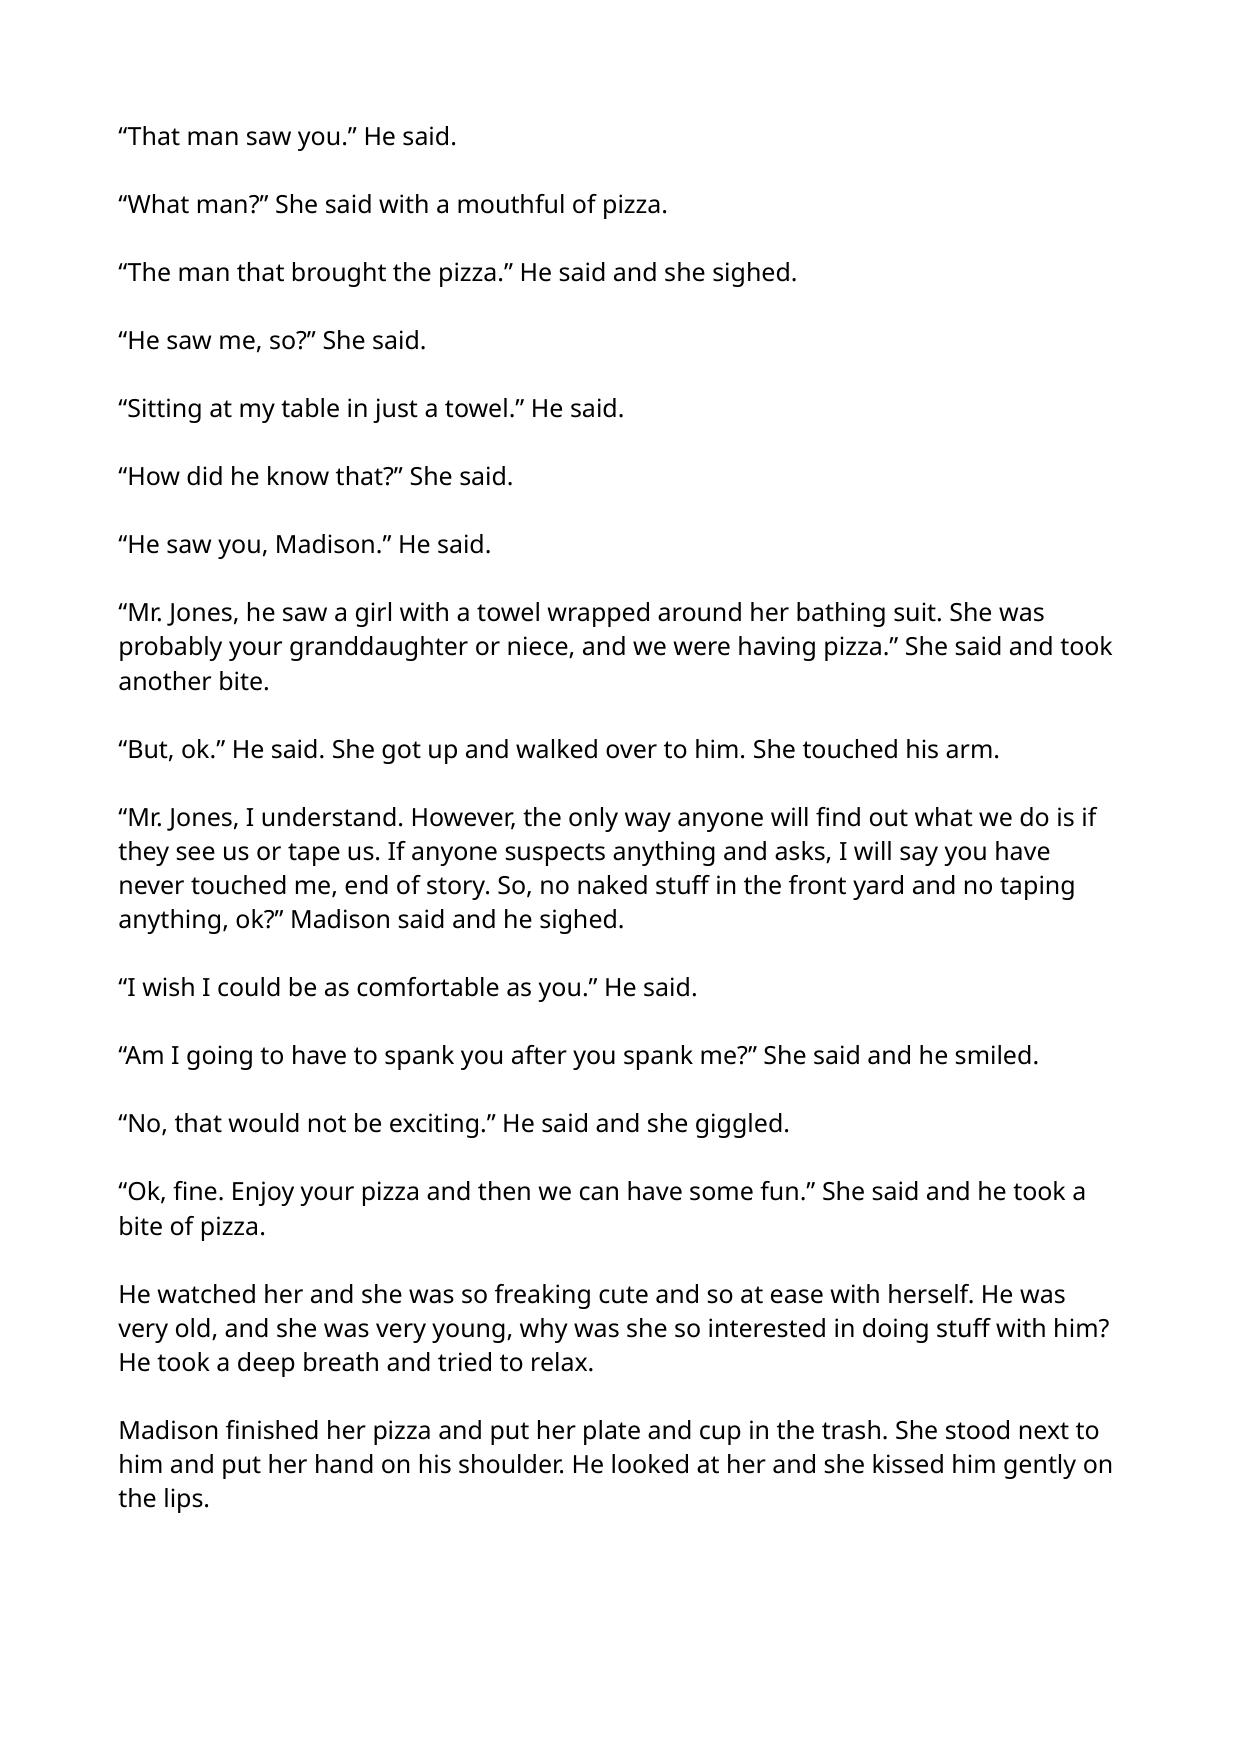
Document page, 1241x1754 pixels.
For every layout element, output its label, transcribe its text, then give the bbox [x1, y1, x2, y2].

text “He saw you, Madison.” He said. [118, 527, 1122, 561]
text “What man?” She said with a mouthful of pizza. [118, 186, 1122, 220]
text “How did he know that?” She said. [118, 459, 1122, 493]
text “Mr. Jones, he saw a girl with a towel wrapped around her bathing suit. She was probably your granddaughter or niece, and we were having pizza.” She said and took another bite. [118, 595, 1122, 697]
text Madison finished her pizza and put her plate and cup in the trash. She stood next to him and put her hand on his shoulder. He looked at her and she kissed him gently on the lips. [118, 1412, 1122, 1515]
text He watched her and she was so freaking cute and so at ease with herself. He was very old, and she was very young, why was she so interested in doing stuff with him? He took a deep breath and tried to relax. [118, 1276, 1122, 1378]
text “Am I going to have to spank you after you spank me?” She said and he smiled. [118, 1038, 1122, 1072]
text “He saw me, so?” She said. [118, 322, 1122, 357]
text “No, that would not be exciting.” He said and she giggled. [118, 1106, 1122, 1140]
text “Mr. Jones, I understand. However, the only way anyone will find out what we do is if they see us or tape us. If anyone suspects anything and asks, I will say you have never touched me, end of story. So, no naked stuff in the front yard and no taping anything, ok?” Madison said and he sighed. [118, 799, 1122, 936]
text “I wish I could be as comfortable as you.” He said. [118, 970, 1122, 1004]
text “Ok, fine. Enjoy your pizza and then we can have some fun.” She said and he took a bite of pizza. [118, 1174, 1122, 1242]
text “But, ok.” He said. She got up and walked over to him. She touched his arm. [118, 731, 1122, 765]
text “The man that brought the pizza.” He said and she sighed. [118, 254, 1122, 288]
text “Sitting at my table in just a towel.” He said. [118, 391, 1122, 425]
text “That man saw you.” He said. [118, 118, 1122, 152]
